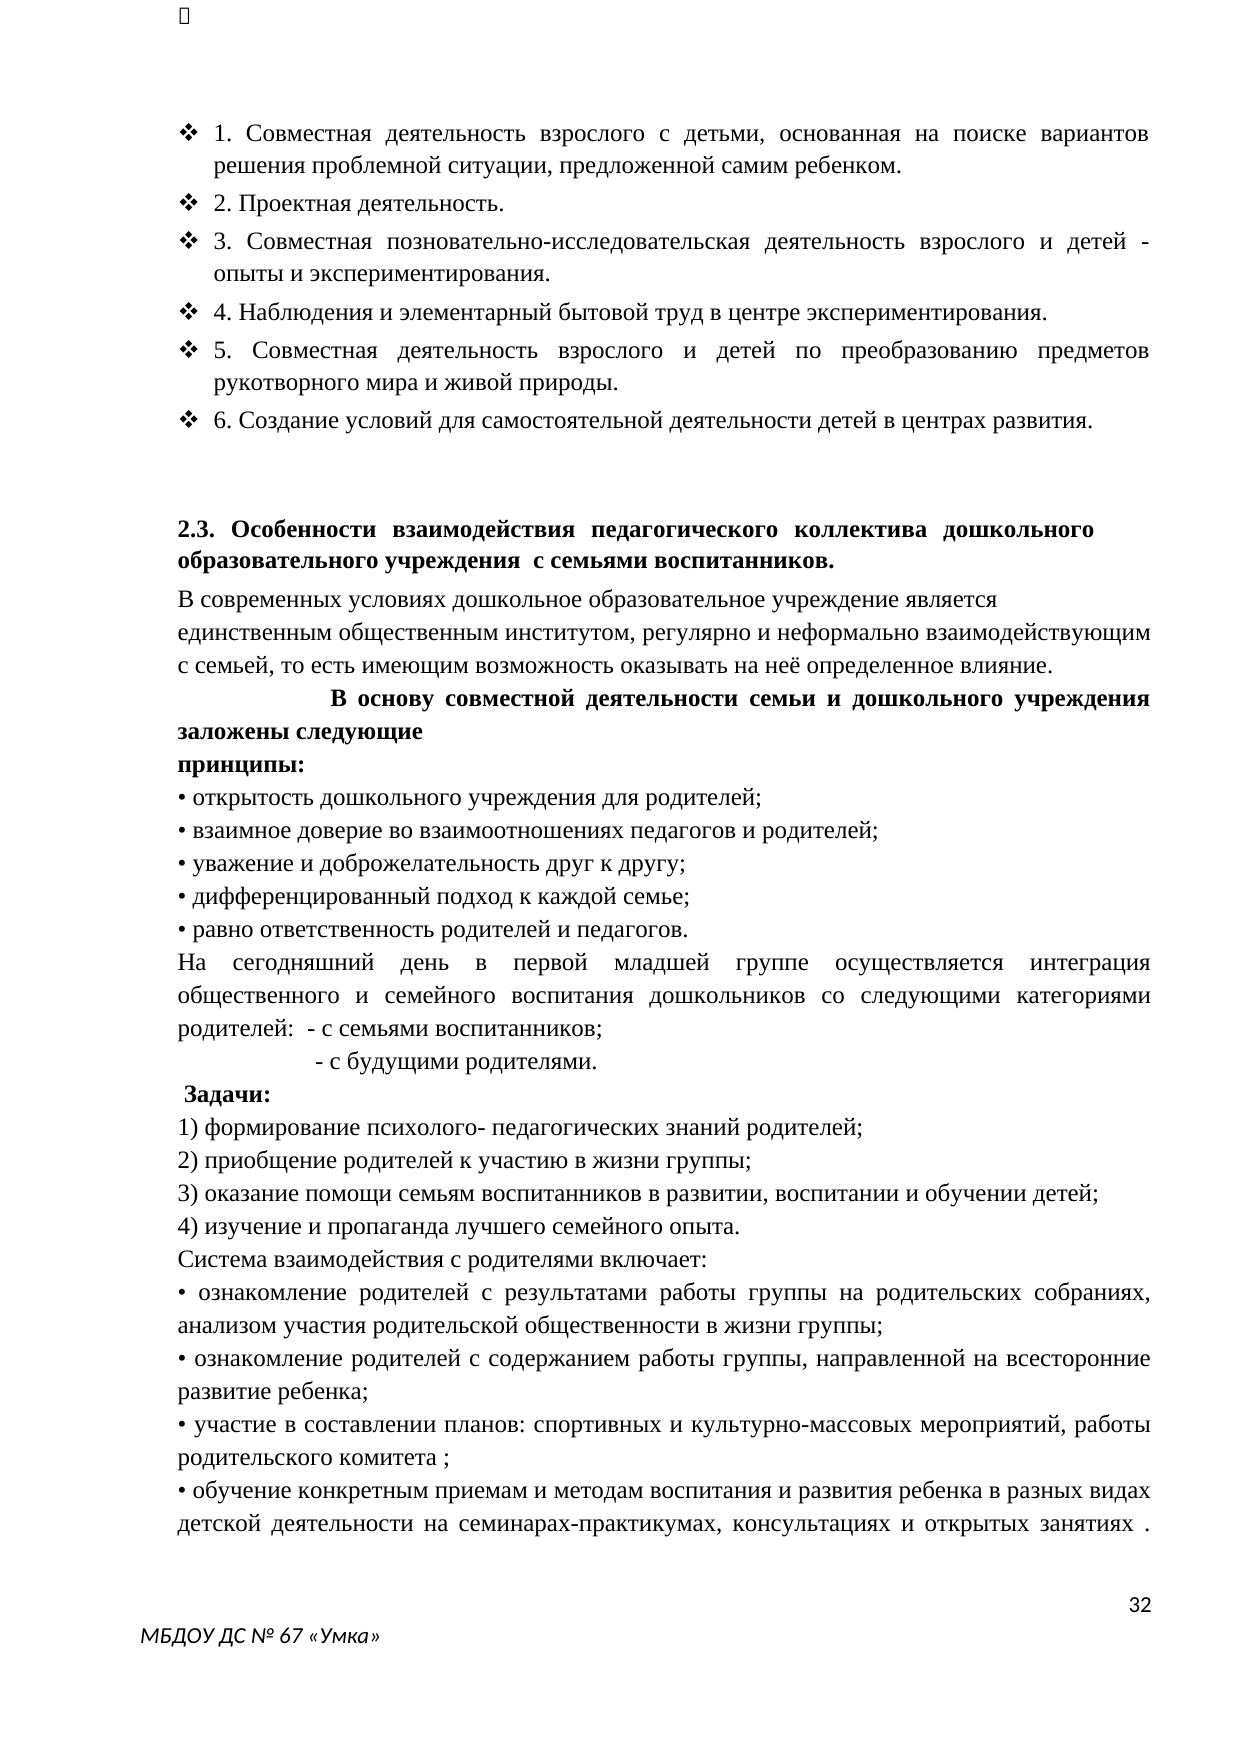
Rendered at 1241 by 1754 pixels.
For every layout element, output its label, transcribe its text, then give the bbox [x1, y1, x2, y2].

text 3) оказание помощи семьям воспитанников в развитии, воспитании и обучении детей; [177, 1178, 1152, 1207]
text 2) приобщение родителей к участию в жизни группы; [177, 1145, 1152, 1174]
text • дифференцированный подход к каждой семье; [177, 881, 1152, 909]
text • равно ответственность родителей и педагогов. [177, 914, 1152, 943]
text • открытость дошкольного учреждения для родителей; [177, 782, 1152, 811]
text В современных условиях дошкольное образовательное учреждение является [177, 584, 1152, 612]
text 4) изучение и пропаганда лучшего семейного опыта. [177, 1211, 1152, 1240]
text принципы: [177, 749, 1152, 777]
list 2. Проектная деятельность. [177, 188, 1150, 217]
text • уважение и доброжелательность друг к другу; [177, 848, 1152, 877]
list 1. Совместная деятельность взрослого с детьми, основанная на поиске вариантов решения проблемной ситуации, предложенной самим ребенком. [177, 118, 1150, 179]
text • взаимное доверие во взаимоотношениях педагогов и родителей; [177, 815, 1152, 843]
text 1) формирование психолого- педагогических знаний родителей; [177, 1112, 1152, 1141]
text В основу совместной деятельности семьи и дошкольного учреждения заложены следующие [177, 683, 1152, 744]
text • обучение конкретным приемам и методам воспитания и развития ребенка в разных видах детской деятельности на семинарах-практикумах, консультациях и открытых занятиях . [177, 1475, 1152, 1569]
text - с будущими родителями. [177, 1046, 1152, 1075]
text единственным общественным институтом, регулярно и неформально взаимодействующим с семьей, то есть имеющим возможность оказывать на неё определенное влияние. [177, 617, 1152, 678]
list 6. Создание условий для самостоятельной деятельности детей в центрах развития. [177, 405, 1150, 434]
text • участие в составлении планов: спортивных и культурно-массовых мероприятий, работы родительского комитета ; [177, 1409, 1152, 1471]
list 5. Совместная деятельность взрослого и детей по преобразованию предметов рукотворного мира и живой природы. [177, 335, 1150, 396]
text Система взаимодействия с родителями включает: [177, 1244, 1152, 1273]
subtitle 2.3. Особенности взаимодействия педагогического коллектива дошкольного образовательного учреждения с семьями воспитанников. [177, 514, 1095, 574]
text Задачи: [177, 1079, 1152, 1108]
text На сегодняшний день в первой младшей группе осуществляется интеграция общественного и семейного воспитания дошкольников со следующими категориями родителей: - с семьями воспитанников; [177, 947, 1152, 1042]
text • ознакомление родителей с результатами работы группы на родительских собраниях, анализом участия родительской общественности в жизни группы; [177, 1277, 1152, 1339]
text • ознакомление родителей с содержанием работы группы, направленной на всесторонние развитие ребенка; [177, 1343, 1152, 1405]
list 3. Совместная позновательно-исследовательская деятельность взрослого и детей - опыты и экспериментирования. [177, 226, 1150, 287]
list 4. Наблюдения и элементарный бытовой труд в центре экспериментирования. [177, 297, 1150, 325]
